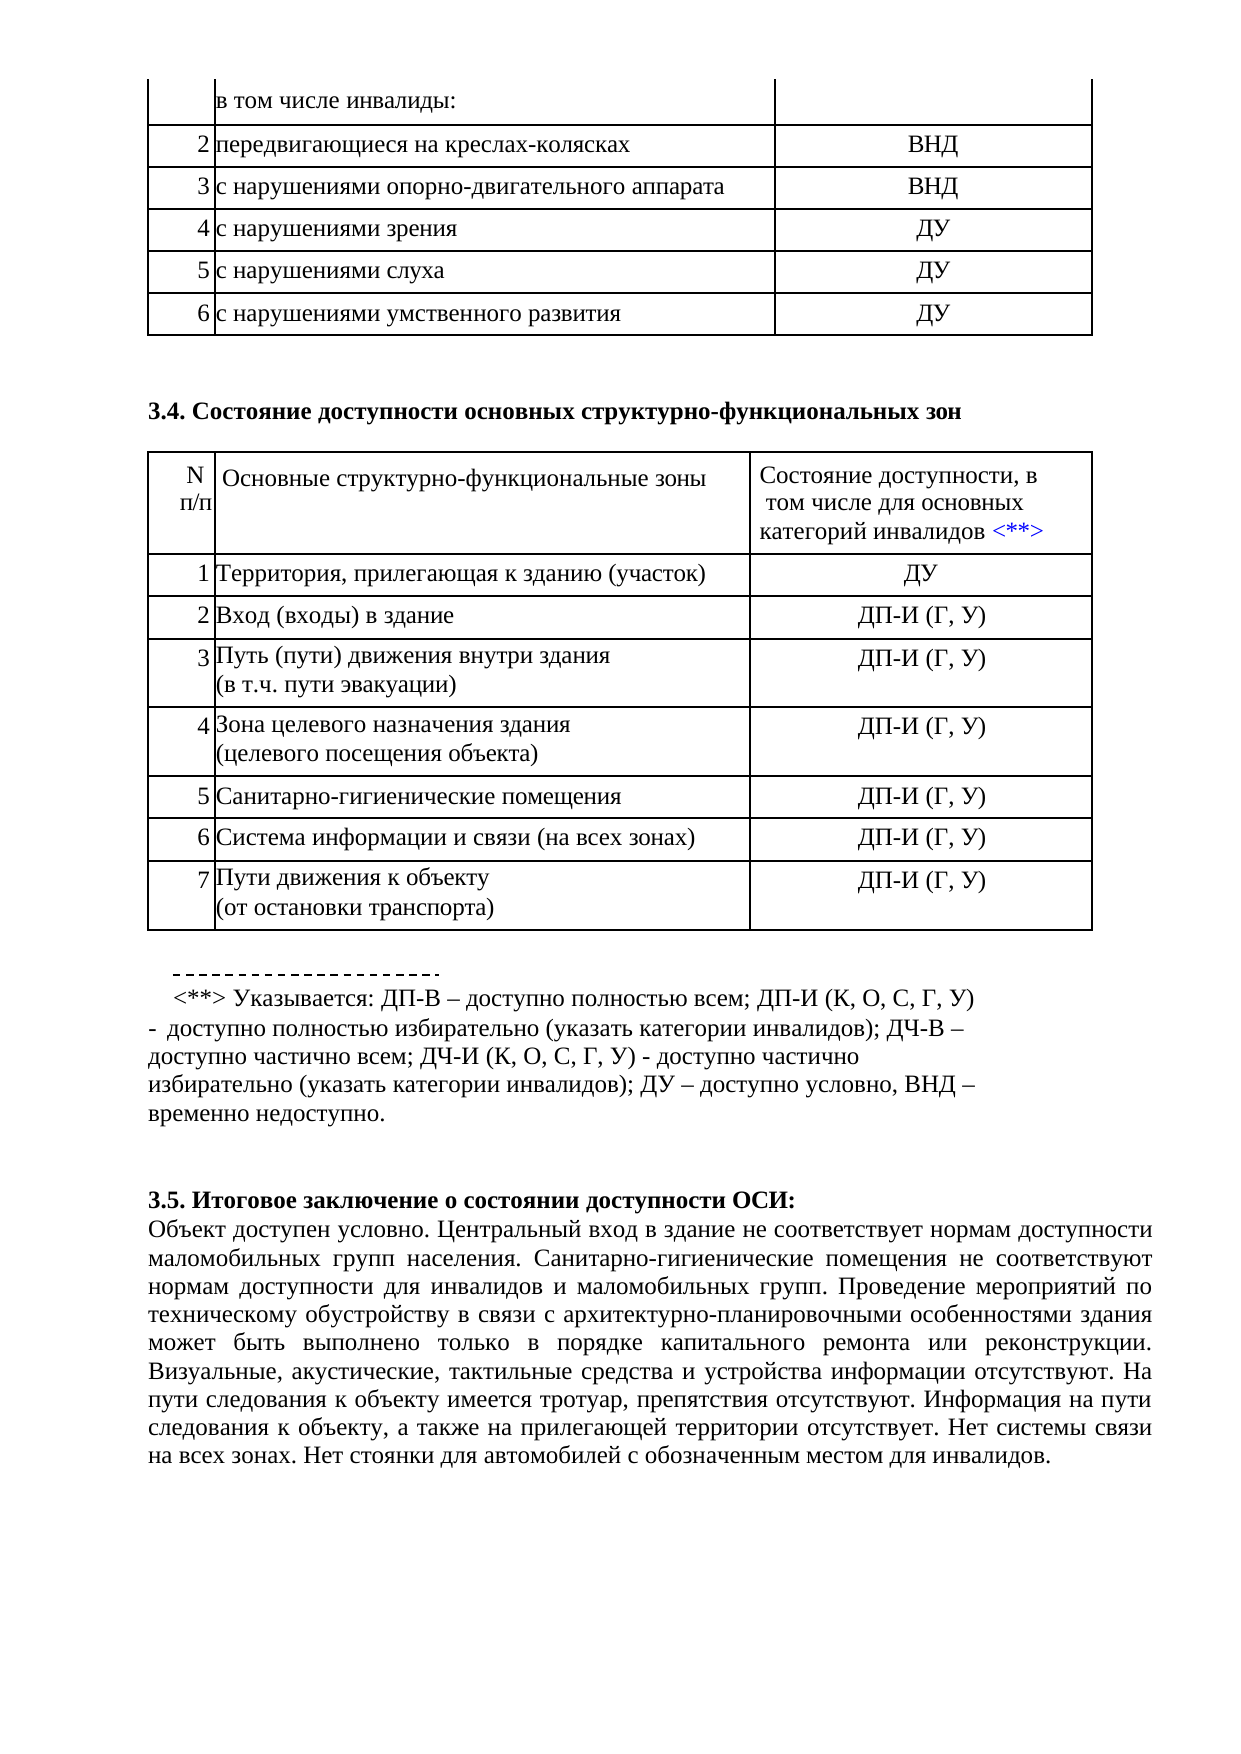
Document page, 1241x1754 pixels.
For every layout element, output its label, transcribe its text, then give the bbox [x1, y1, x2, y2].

table_header в том числе инвалиды: [216, 79, 774, 123]
table_header N [149, 453, 214, 489]
table_header [776, 79, 1091, 123]
text <**> Указывается: ДП-В – доступно полностью всем; ДП-И (К, О, С, Г, У) [173, 983, 1181, 1012]
table_cell с нарушениями умственного развития [216, 294, 774, 334]
table_cell передвигающиеся на креслах-колясках [216, 126, 774, 166]
table_header [149, 79, 214, 123]
table_cell (в т.ч. пути эвакуации) [216, 669, 749, 706]
table_cell ДП-И (Г, У) [751, 862, 1091, 928]
table_cell с нарушениями слуха [216, 252, 774, 292]
table_cell 7 [149, 862, 214, 928]
table_cell ВНД [776, 168, 1091, 208]
table_cell ДП-И (Г, У) [751, 708, 1091, 775]
table_cell ДУ [776, 252, 1091, 292]
table_cell ДП-И (Г, У) [751, 597, 1091, 637]
table_cell Зона целевого назначения здания [216, 708, 749, 738]
table_cell 5 [149, 252, 214, 292]
table_cell (от остановки транспорта) [216, 891, 749, 928]
table_cell Система информации и связи (на всех зонах) [216, 819, 749, 860]
table_cell том числе для основных [751, 489, 1091, 516]
table_cell 6 [149, 294, 214, 334]
list Итоговое заключение о состоянии доступности ОСИ: [148, 1185, 1181, 1214]
table_cell с нарушениями зрения [216, 210, 774, 250]
list Состояние доступности основных структурно-функциональных зон [148, 396, 1181, 425]
table_cell 5 [149, 777, 214, 817]
table_cell Санитарно-гигиенические помещения [216, 777, 749, 817]
table_cell 4 [149, 708, 214, 775]
table_cell Вход (входы) в здание [216, 597, 749, 637]
table_cell ДП-И (Г, У) [751, 640, 1091, 706]
table_cell категорий инвалидов <**> [751, 516, 1091, 553]
table_cell ВНД [776, 126, 1091, 166]
table_cell Территория, прилегающая к зданию (участок) [216, 555, 749, 595]
table_cell ДУ [776, 294, 1091, 334]
text - доступно полностью избирательно (указать категории инвалидов); ДЧ-В – доступно частично всем; ДЧ-И (К, О, С, Г, У) - доступно частично избирательно (указать категории инвалидов); ДУ – доступно условно, ВНД – временно недоступно. [148, 1013, 1002, 1126]
table_cell ДП-И (Г, У) [751, 819, 1091, 860]
table_cell с нарушениями опорно-двигательного аппарата [216, 168, 774, 208]
table_cell [149, 516, 214, 553]
table_cell Пути движения к объекту [216, 862, 749, 891]
text Объект доступен условно. Центральный вход в здание не соответствует нормам доступности маломобильных групп населения. Санитарно-гигиенические помещения не соответствуют нормам доступности для инвалидов и маломобильных групп. Проведение мероприятий по техническому обустройству в связи с архитектурно-планировочными особенностями здания может быть выполнено только в порядке капитального ремонта или реконструкции. Визуальные, акустические, тактильные средства и устройства информации отсутствуют. На пути следования к объекту имеется тротуар, препятствия отсутствуют. Информация на пути следования к объекту, а также на прилегающей территории отсутствует. Нет системы связи на всех зонах. Нет стоянки для автомобилей с обозначенным местом для инвалидов. [148, 1215, 1153, 1469]
table_cell 1 [149, 555, 214, 595]
table_cell ДП-И (Г, У) [751, 777, 1091, 817]
table_header Состояние доступности, в [751, 453, 1091, 489]
table_cell ДУ [751, 555, 1091, 595]
table_header Основные структурно-функциональные зоны [216, 453, 749, 553]
table_cell 3 [149, 168, 214, 208]
table_cell 4 [149, 210, 214, 250]
table_cell Путь (пути) движения внутри здания [216, 640, 749, 669]
table_cell (целевого посещения объекта) [216, 738, 749, 775]
table_cell 2 [149, 126, 214, 166]
table_cell п/п [149, 489, 214, 516]
table_cell 6 [149, 819, 214, 860]
table_cell 2 [149, 597, 214, 637]
table_cell 3 [149, 640, 214, 706]
table_cell ДУ [776, 210, 1091, 250]
